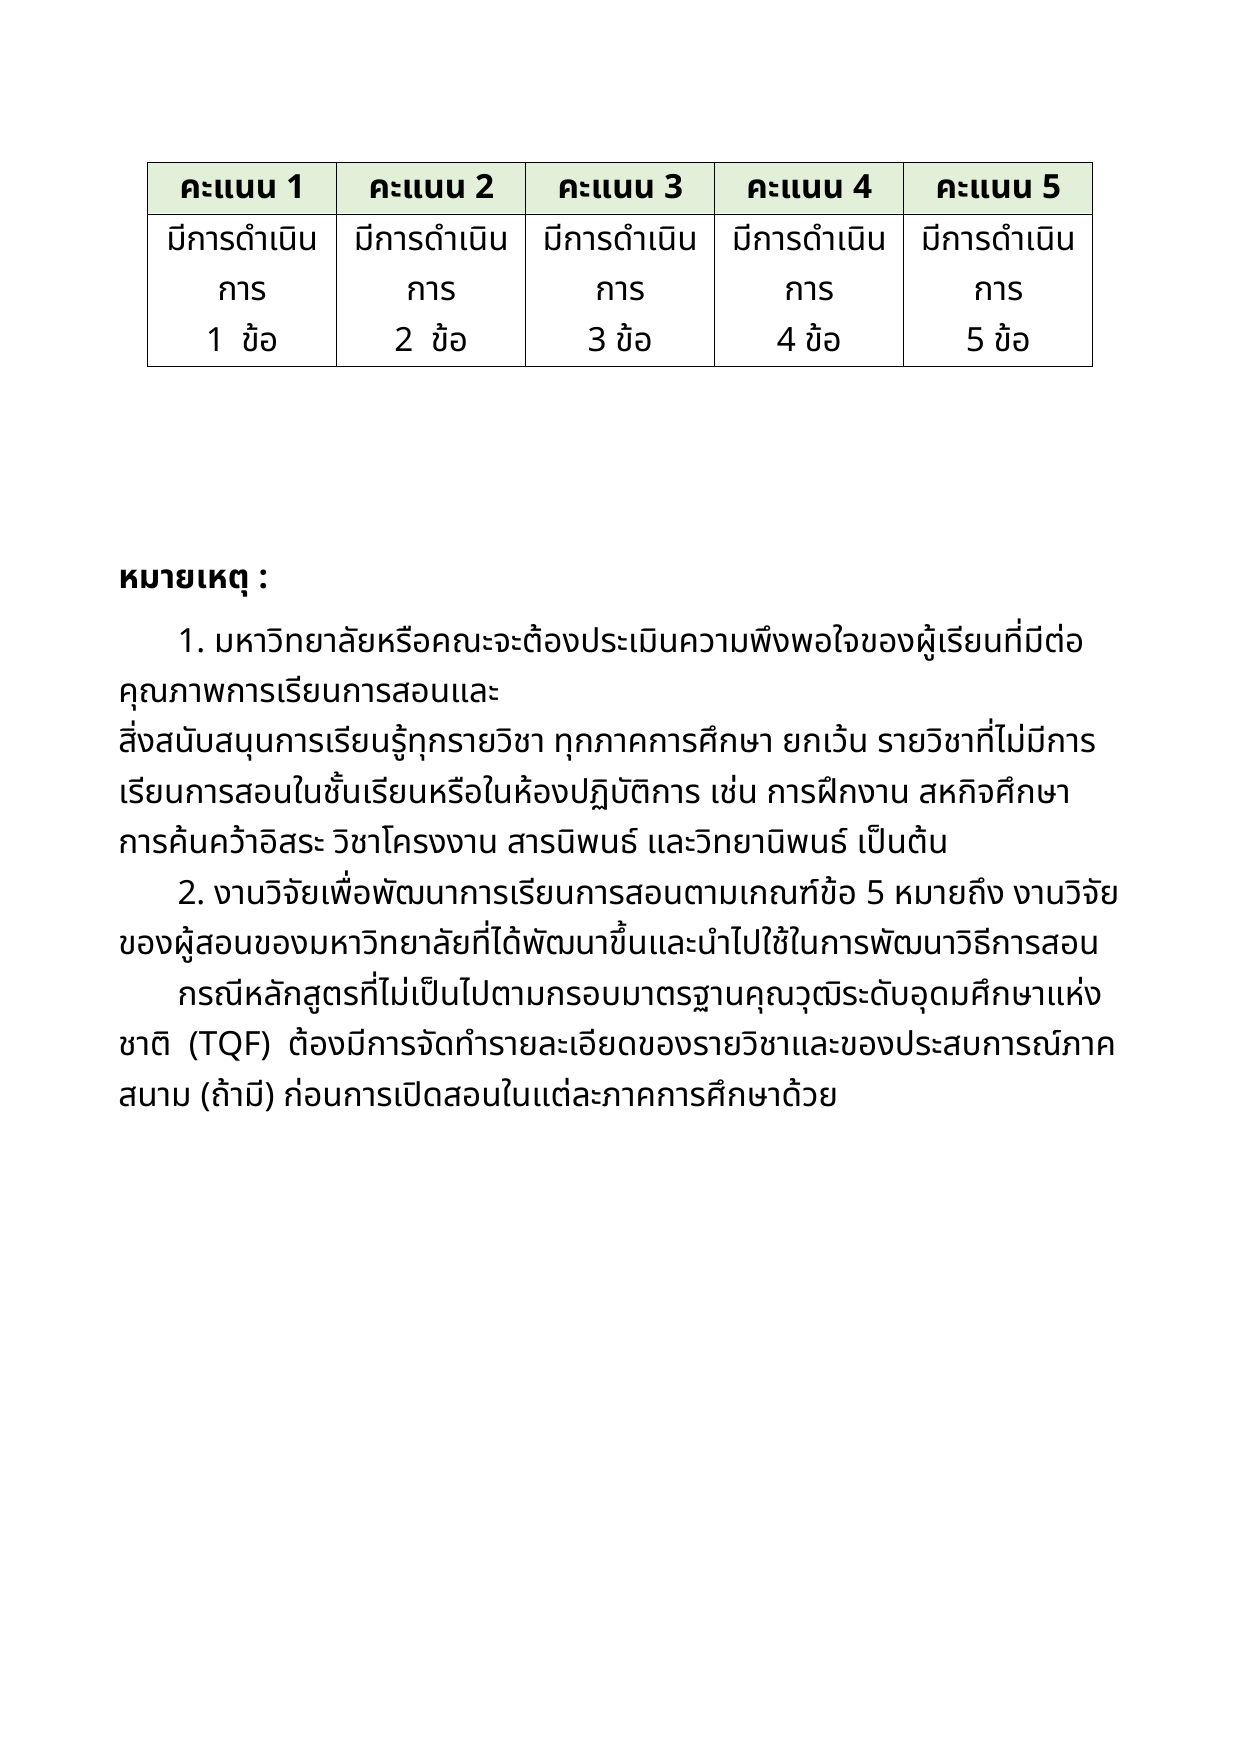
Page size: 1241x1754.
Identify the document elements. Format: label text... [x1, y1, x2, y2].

table_cell มีการดำเนินการ 3 ข้อ [526, 215, 714, 366]
table_cell มีการดำเนินการ 5 ข้อ [904, 215, 1092, 366]
text 1. มหาวิทยาลัยหรือคณะจะต้องประเมินความพึงพอใจของผู้เรียนที่มีต่อคุณภาพการเรียนการสอนและ สิ่งสนับสนุนการเรียนรู้ทุกรายวิชา ทุกภาคการศึกษา ยกเว้น รายวิชาที่ไม่มีการเรียนการสอนในชั้นเรียนหรือในห้องปฏิบัติการ เช่น การฝึกงาน สหกิจศึกษา การค้นคว้าอิสระ วิชาโครงงาน สารนิพนธ์ และวิทยานิพนธ์ เป็นต้น [118, 616, 1122, 869]
table_header คะแนน 4 [715, 163, 903, 213]
text กรณีหลักสูตรที่ไม่เป็นไปตามกรอบมาตรฐานคุณวุฒิระดับอุดมศึกษาแห่งชาติ (TQF) ต้องมีการจัดทำรายละเอียดของรายวิชาและของประสบการณ์ภาคสนาม (ถ้ามี) ก่อนการเปิดสอนในแต่ละภาคการศึกษาด้วย [118, 970, 1132, 1121]
text 2. งานวิจัยเพื่อพัฒนาการเรียนการสอนตามเกณฑ์ข้อ 5 หมายถึง งานวิจัยของผู้สอนของมหาวิทยาลัยที่ได้พัฒนาขึ้นและนำไปใช้ในการพัฒนาวิธีการสอน [118, 869, 1132, 970]
text หมายเหตุ : [118, 553, 1122, 604]
table_cell มีการดำเนินการ 2 ข้อ [337, 215, 525, 366]
table_cell มีการดำเนินการ 1 ข้อ [148, 215, 336, 366]
table_header คะแนน 1 [148, 163, 336, 213]
table_header คะแนน 5 [904, 163, 1092, 213]
table_header คะแนน 3 [526, 163, 714, 213]
table_cell มีการดำเนินการ 4 ข้อ [715, 215, 903, 366]
table_header คะแนน 2 [337, 163, 525, 213]
